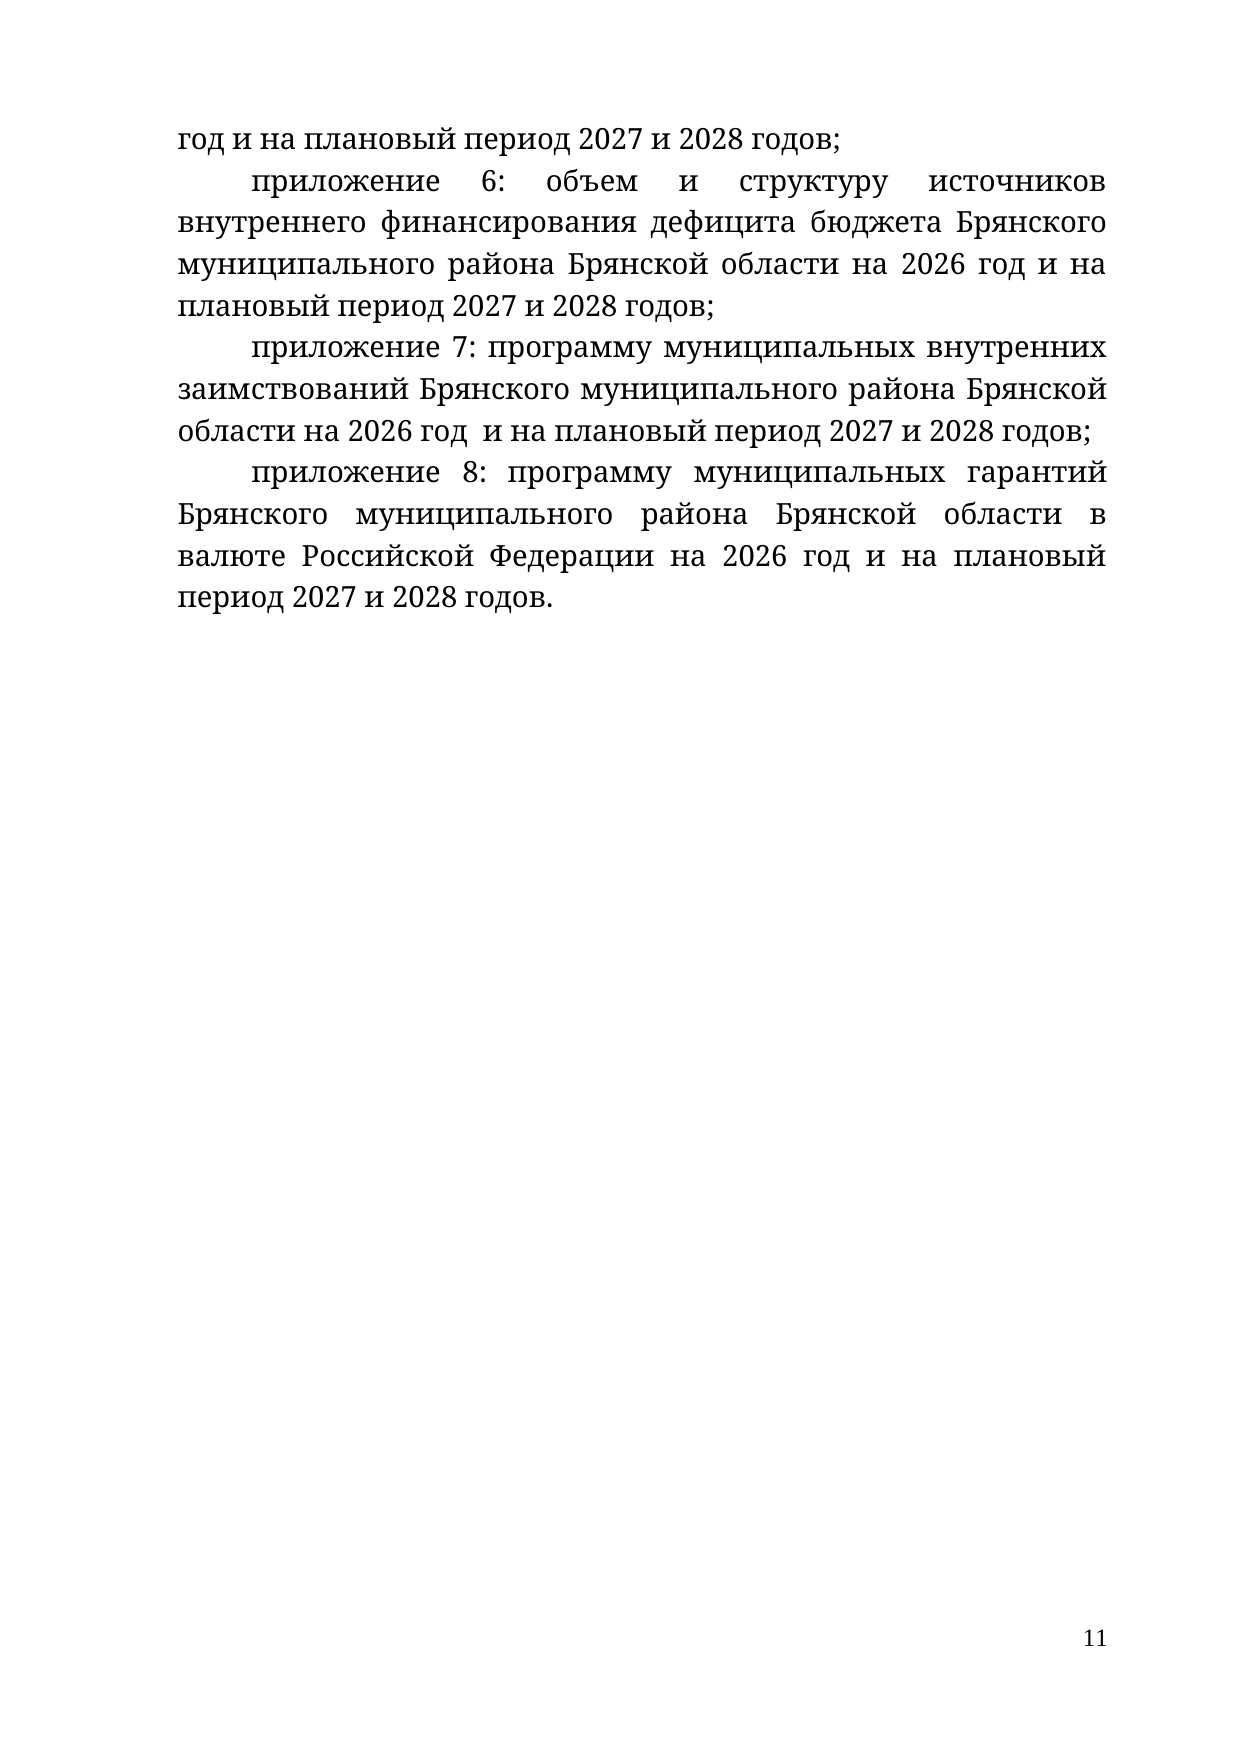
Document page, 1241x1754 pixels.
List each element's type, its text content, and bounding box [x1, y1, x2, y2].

text приложение 8: программу муниципальных гарантий Брянского муниципального района Брянской области в валюте Российской Федерации на 2026 год и на плановый период 2027 и 2028 годов. [177, 451, 1107, 616]
text приложение 7: программу муниципальных внутренних заимствований Брянского муниципального района Брянской области на 2026 год и на плановый период 2027 и 2028 годов; [177, 326, 1107, 449]
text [177, 118, 1107, 158]
text приложение 6: объем и структуру источников внутреннего финансирования дефицита бюджета Брянского муниципального района Брянской области на 2026 год и на плановый период 2027 и 2028 годов; [177, 160, 1107, 324]
